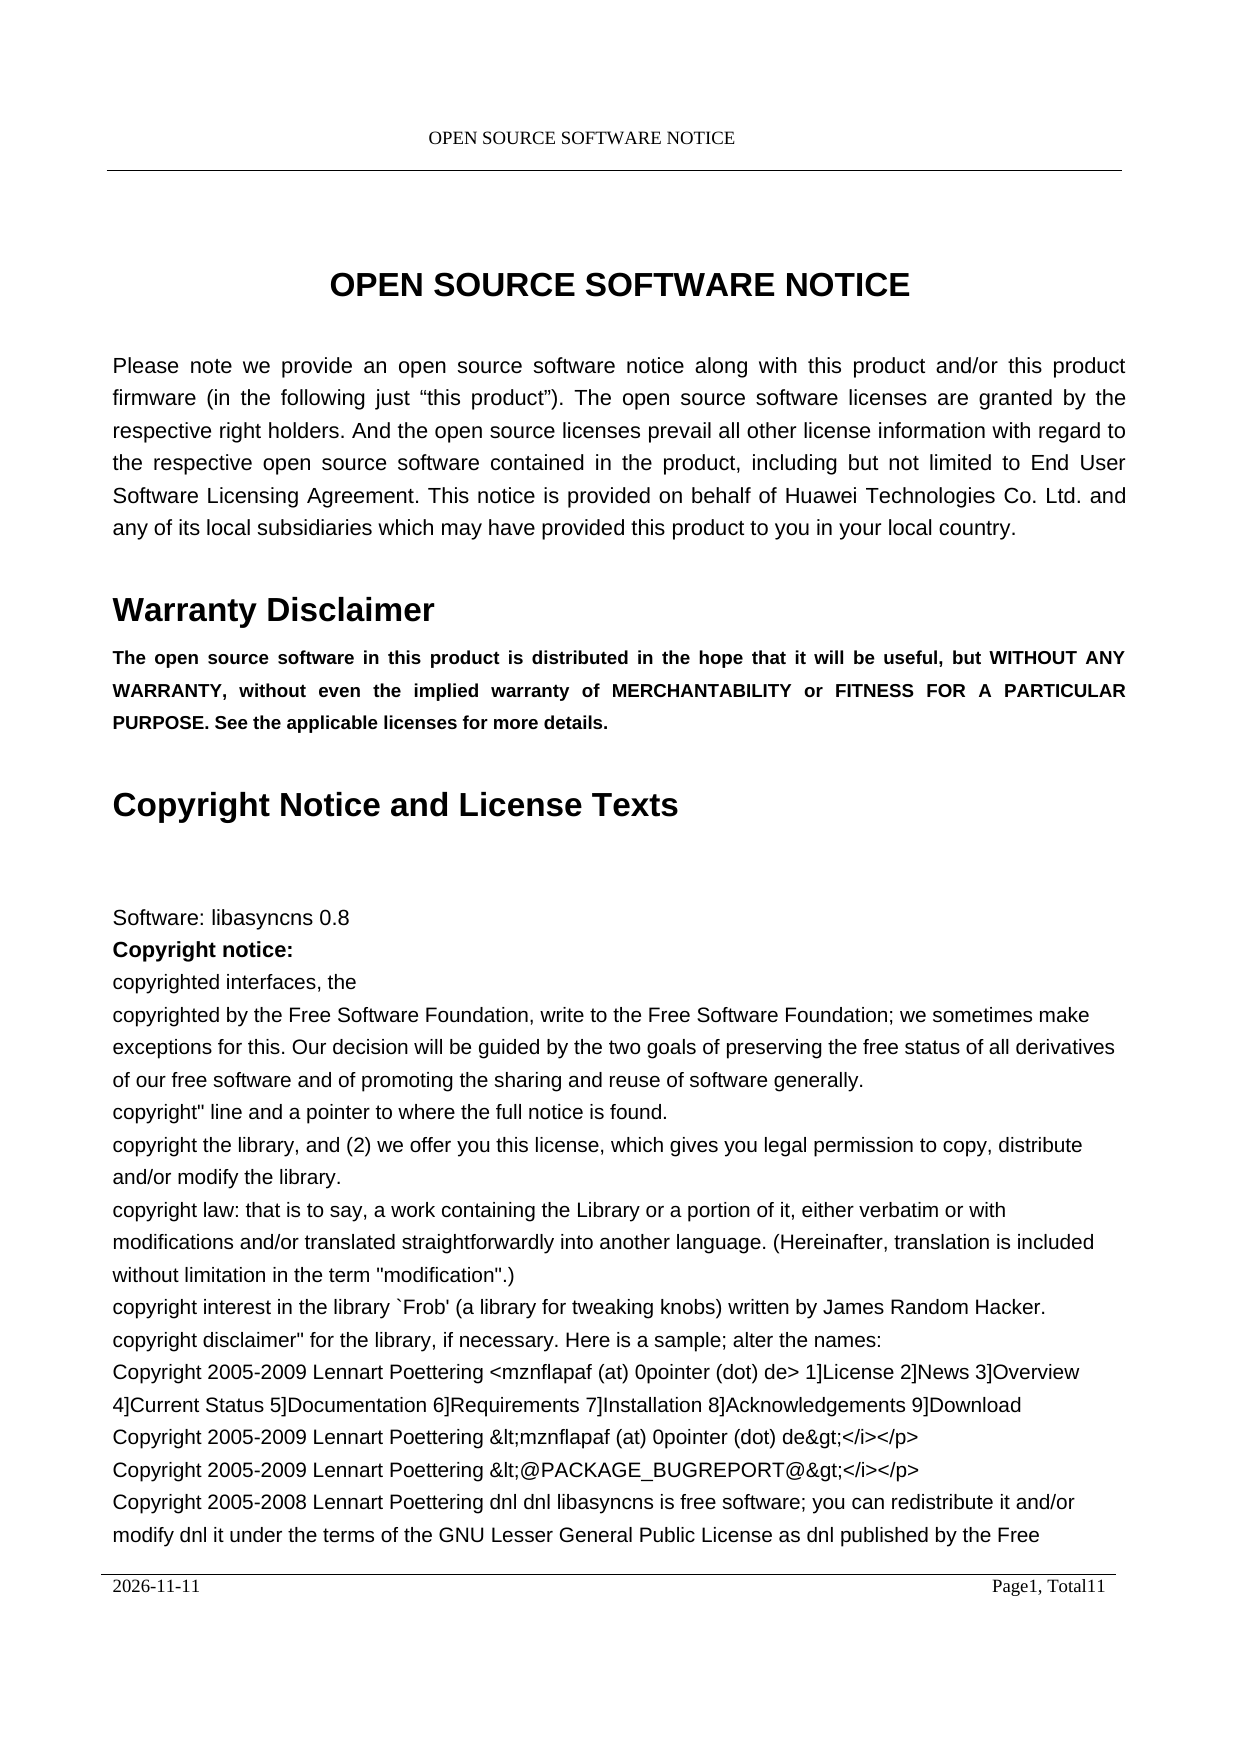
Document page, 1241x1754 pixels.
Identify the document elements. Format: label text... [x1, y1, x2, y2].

text Copyright 2005-2009 Lennart Poettering &lt;@PACKAGE_BUGREPORT@&gt;</i></p> [112, 1453, 1128, 1486]
text Copyright notice: [112, 933, 1128, 966]
text Copyright Notice and License Texts [112, 771, 1128, 836]
text The open source software in this product is distributed in the hope that it will be useful, but WITHOUT ANY WARRANTY, without even the implied warranty of MERCHANTABILITY or FITNESS FOR A PARTICULAR PURPOSE. See the applicable licenses for more details. [112, 641, 1128, 739]
text copyrighted by the Free Software Foundation, write to the Free Software Foundation; we sometimes make exceptions for this. Our decision will be guided by the two goals of preserving the free status of all derivatives of our free software and of promoting the sharing and reuse of software generally. [112, 998, 1128, 1096]
text copyright interest in the library `Frob' (a library for tweaking knobs) written by James Random Hacker. [112, 1291, 1128, 1323]
text copyrighted interfaces, the [112, 966, 1128, 998]
text copyright disclaimer" for the library, if necessary. Here is a sample; alter the names: [112, 1323, 1128, 1356]
text Software: libasyncns 0.8 [112, 901, 1128, 933]
text OPEN SOURCE SOFTWARE NOTICE [112, 251, 1128, 316]
text copyright" line and a pointer to where the full notice is found. [112, 1096, 1128, 1128]
text Warranty Disclaimer [112, 576, 1128, 641]
text copyright law: that is to say, a work containing the Library or a portion of it, either verbatim or with modifications and/or translated straightforwardly into another language. (Hereinafter, translation is included without limitation in the term "modification".) [112, 1193, 1128, 1291]
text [112, 1486, 1128, 1551]
text Please note we provide an open source software notice along with this product and/or this product firmware (in the following just “this product”). The open source software licenses are granted by the respective right holders. And the open source licenses prevail all other license information with regard to the respective open source software contained in the product, including but not limited to End User Software Licensing Agreement. This notice is provided on behalf of Huawei Technologies Co. Ltd. and any of its local subsidiaries which may have provided this product to you in your local country. [112, 349, 1128, 544]
text Copyright 2005-2009 Lennart Poettering &lt;mznflapaf (at) 0pointer (dot) de&gt;</i></p> [112, 1421, 1128, 1453]
text copyright the library, and (2) we offer you this license, which gives you legal permission to copy, distribute and/or modify the library. [112, 1128, 1128, 1193]
text Copyright 2005-2009 Lennart Poettering <mznflapaf (at) 0pointer (dot) de> 1]License 2]News 3]Overview 4]Current Status 5]Documentation 6]Requirements 7]Installation 8]Acknowledgements 9]Download [112, 1356, 1128, 1421]
